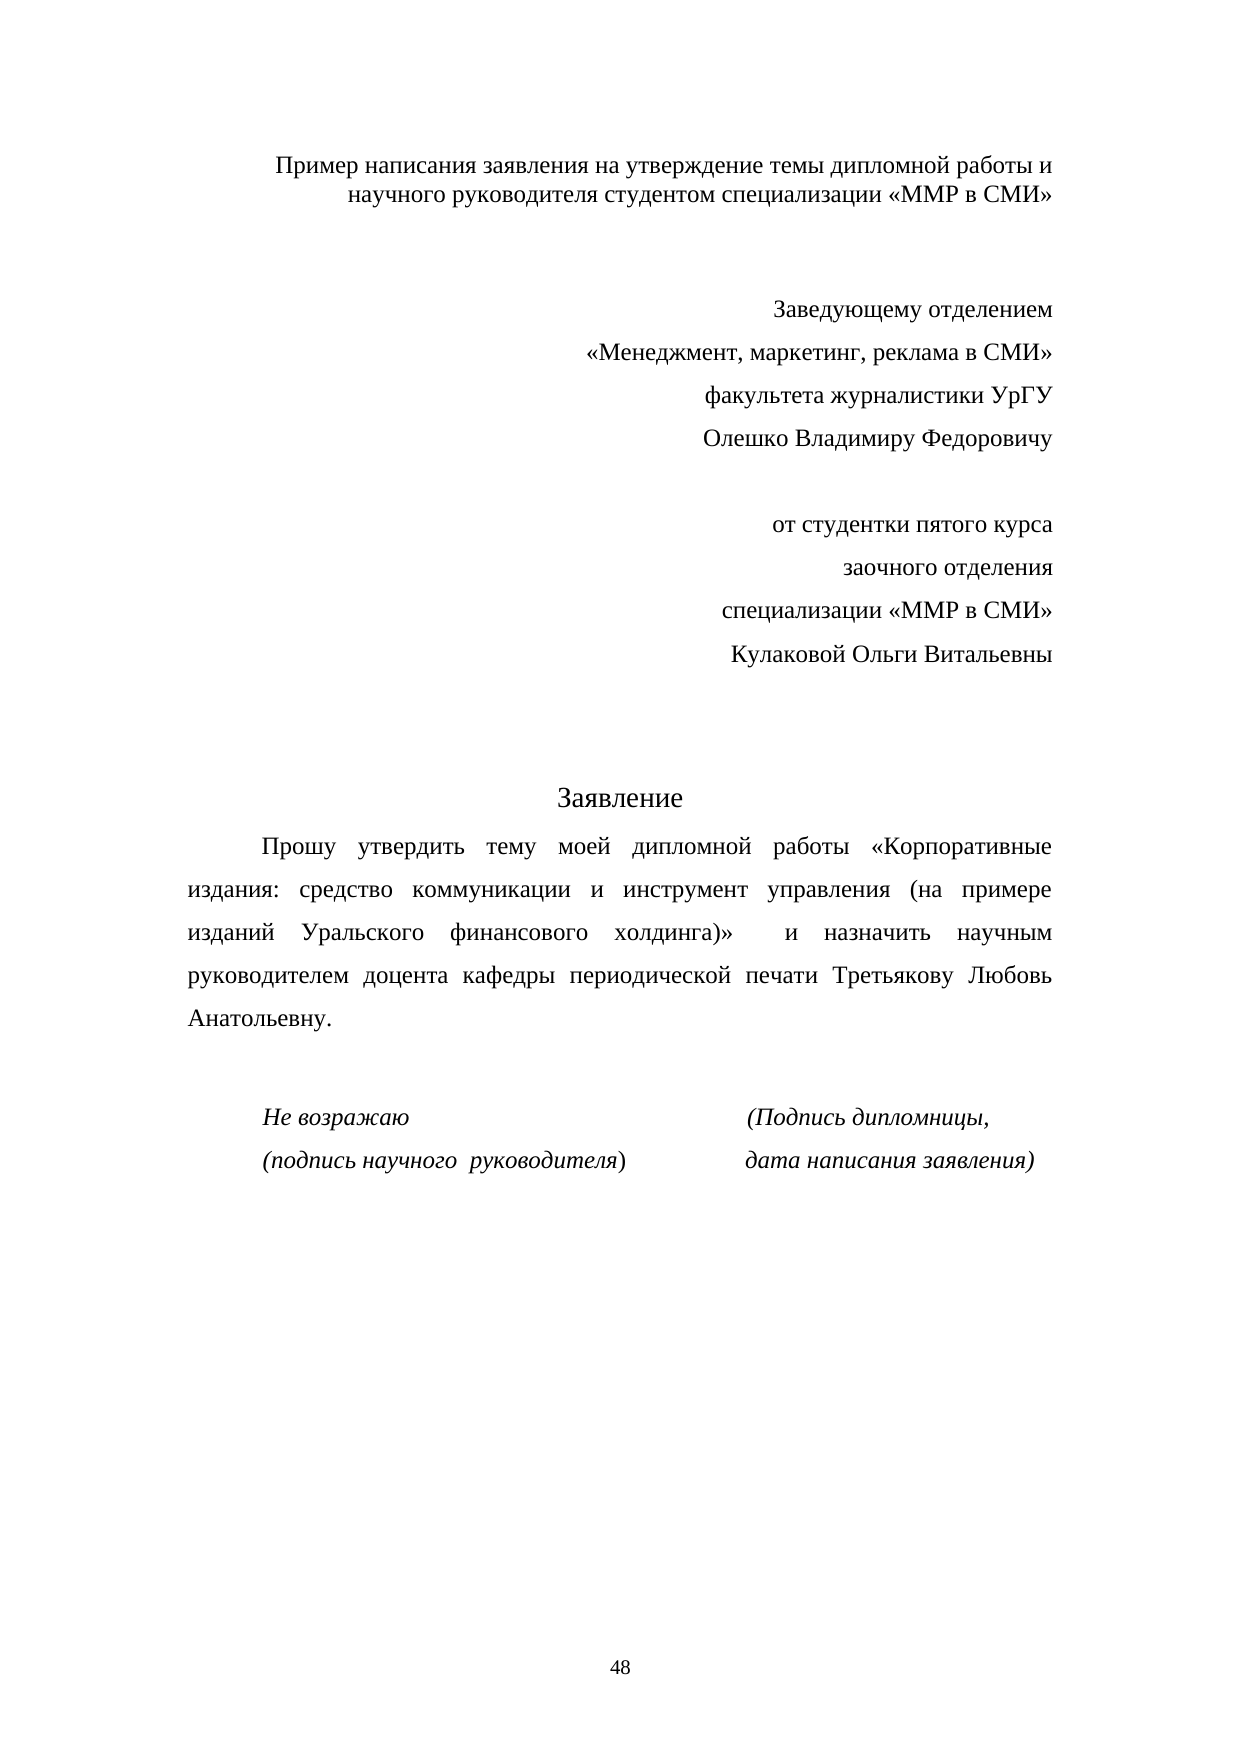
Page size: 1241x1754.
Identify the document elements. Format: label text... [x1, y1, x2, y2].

text специализации «ММР в СМИ» [187, 596, 1053, 624]
text факультета журналистики УрГУ [187, 380, 1053, 409]
text Кулаковой Ольги Витальевны [187, 639, 1053, 667]
text (подпись научного руководителя) дата написания заявления) [187, 1145, 1053, 1174]
text Заявление [187, 781, 1053, 814]
text заочного отделения [187, 552, 1053, 581]
text «Менеджмент, маркетинг, реклама в СМИ» [187, 337, 1053, 366]
text Не возражаю (Подпись дипломницы, [187, 1102, 1053, 1131]
text от студентки пятого курса [187, 509, 1053, 538]
text Заведующему отделением [187, 294, 1053, 322]
text Олешко Владимиру Федоровичу [187, 423, 1053, 452]
text Пример написания заявления на утверждение темы дипломной работы и научного руководителя студентом специализации «ММР в СМИ» [187, 150, 1053, 207]
text Прошу утвердить тему моей дипломной работы «Корпоративные издания: средство коммуникации и инструмент управления (на примере изданий Уральского финансового холдинга)» и назначить научным руководителем доцента кафедры периодической печати Третьякову Любовь Анатольевну. [187, 831, 1053, 1032]
